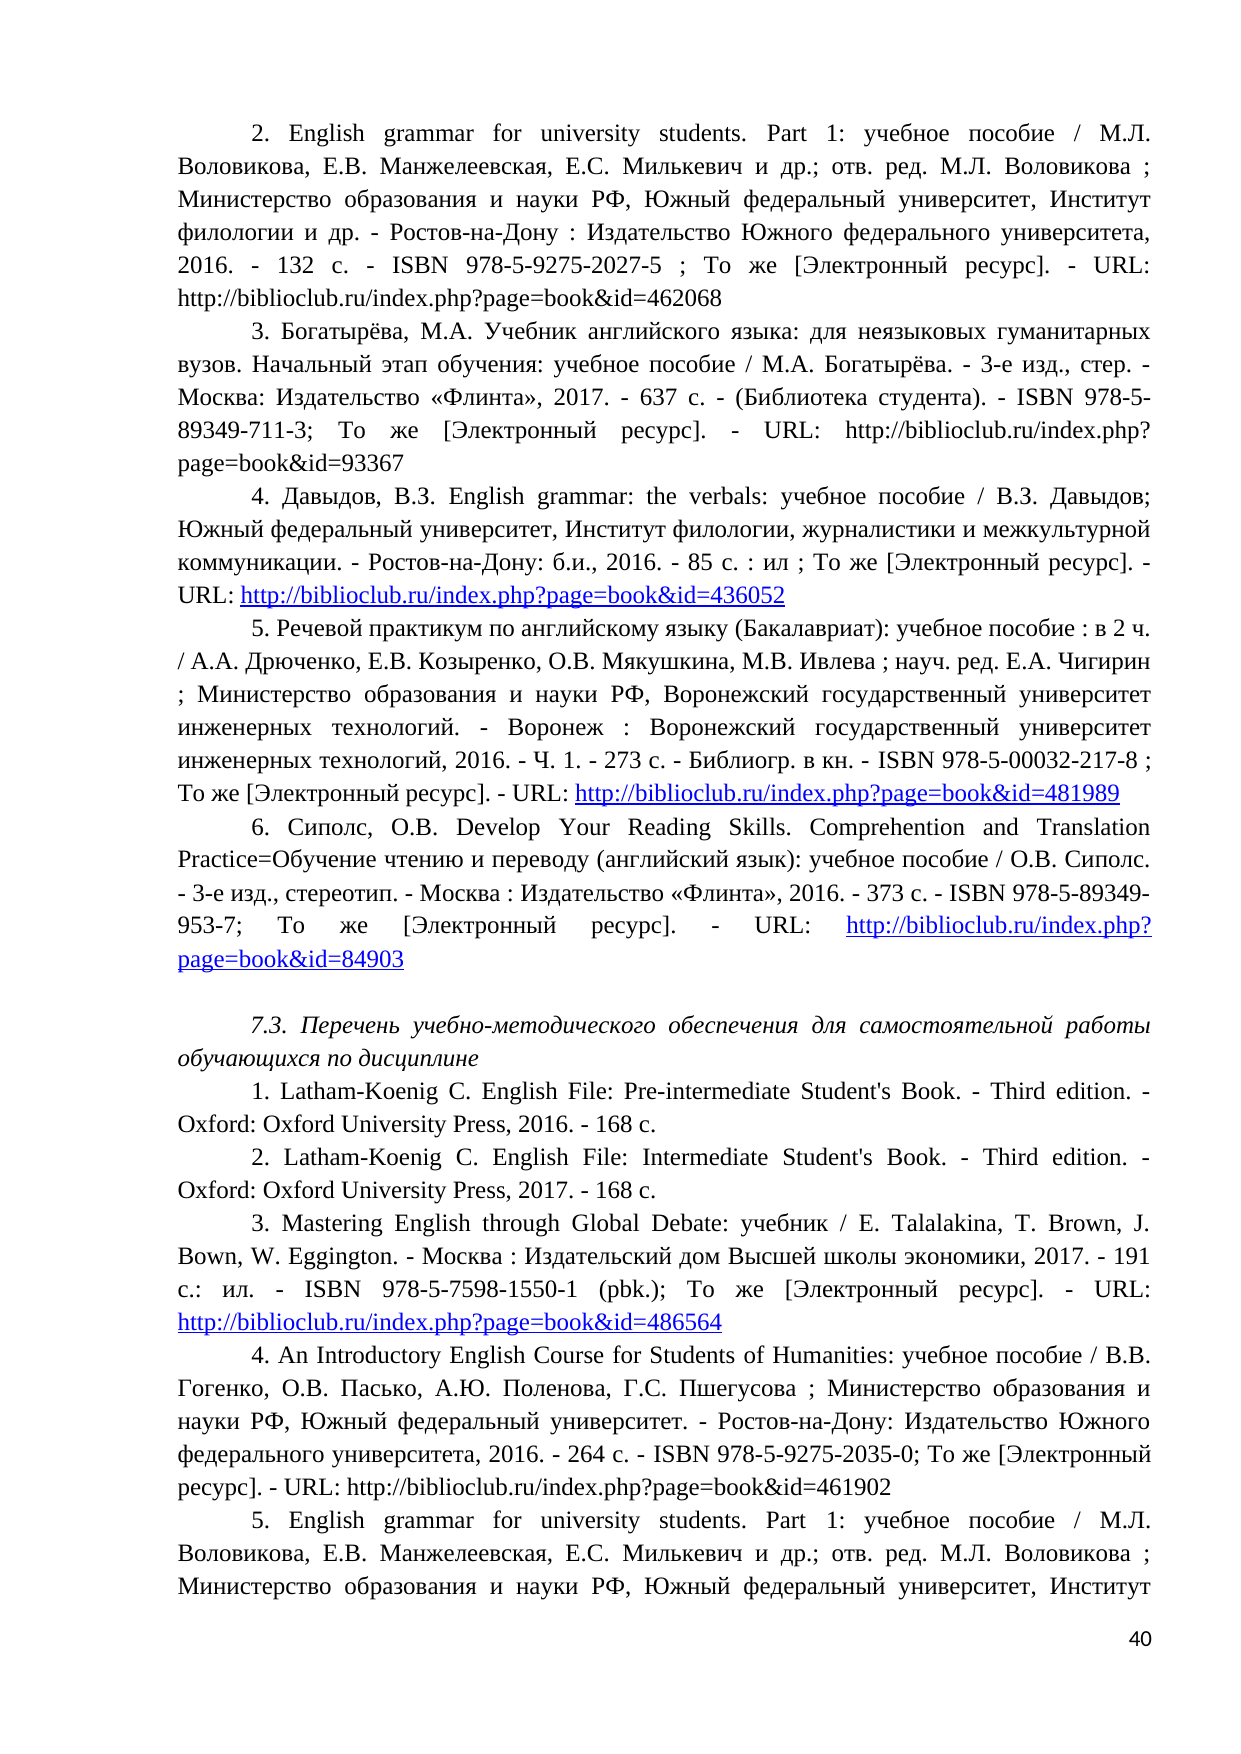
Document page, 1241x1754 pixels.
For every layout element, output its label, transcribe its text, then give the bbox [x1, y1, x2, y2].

text 2. English grammar for university students. Part 1: учебное пособие / М.Л. Воловикова, Е.В. Манжелеевская, Е.С. Милькевич и др.; отв. ред. М.Л. Воловикова ; Министерство образования и науки РФ, Южный федеральный университет, Институт филологии и др. - Ростов-на-Дону : Издательство Южного федерального университета, 2016. - 132 с. - ISBN 978-5-9275-2027-5 ; То же [Электронный ресурс]. - URL: http://biblioclub.ru/index.php?page=book&id=462068 [177, 118, 1152, 312]
text 5. Речевой практикум по английскому языку (Бакалавриат): учебное пособие : в 2 ч. / А.А. Дрюченко, Е.В. Козыренко, О.В. Мякушкина, М.В. Ивлева ; науч. ред. Е.А. Чигирин ; Министерство образования и науки РФ, Воронежский государственный университет инженерных технологий. - Воронеж : Воронежский государственный университет инженерных технологий, 2016. - Ч. 1. - 273 с. - Библиогр. в кн. - ISBN 978-5-00032-217-8 ; То же [Электронный ресурс]. - URL: http://biblioclub.ru/index.php?page=book&id=481989 [177, 613, 1152, 807]
text 1. Latham-Koenig C. English File: Pre-intermediate Student's Book. - Third edition. - Oxford: Oxford University Press, 2016. - 168 с. [177, 1076, 1152, 1137]
text 3. Mastering English through Global Debate: учебник / E. Talalakina, T. Brown, J. Bown, W. Eggington. - Москва : Издательский дом Высшей школы экономики, 2017. - 191 с.: ил. - ISBN 978-5-7598-1550-1 (pbk.); То же [Электронный ресурс]. - URL: http://biblioclub.ru/index.php?page=book&id=486564 [177, 1208, 1152, 1336]
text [177, 1505, 1152, 1600]
text 4. An Introductory English Course for Students of Humanities: учебное пособие / В.В. Гогенко, О.В. Пасько, А.Ю. Поленова, Г.С. Пшегусова ; Министерство образования и науки РФ, Южный федеральный университет. - Ростов-на-Дону: Издательство Южного федерального университета, 2016. - 264 с. - ISBN 978-5-9275-2035-0; То же [Электронный ресурс]. - URL: http://biblioclub.ru/index.php?page=book&id=461902 [177, 1340, 1152, 1501]
text 4. Давыдов, В.З. English grammar: the verbals: учебное пособие / В.З. Давыдов; Южный федеральный университет, Институт филологии, журналистики и межкультурной коммуникации. - Ростов-на-Дону: б.и., 2016. - 85 с. : ил ; То же [Электронный ресурс]. - URL: http://biblioclub.ru/index.php?page=book&id=436052 [177, 481, 1152, 609]
text 2. Latham-Koenig C. English File: Intermediate Student's Book. - Third edition. - Oxford: Oxford University Press, 2017. - 168 с. [177, 1142, 1152, 1203]
text 7.3. Перечень учебно-методического обеспечения для самостоятельной работы обучающихся по дисциплине [177, 1010, 1152, 1071]
text 6. Сиполс, О.В. Develop Your Reading Skills. Comprehention and Translation Practice=Обучение чтению и переводу (английский язык): учебное пособие / О.В. Сиполс. - 3-е изд., стереотип. - Москва : Издательство «Флинта», 2016. - 373 с. - ISBN 978-5-89349-953-7; То же [Электронный ресурс]. - URL: http://biblioclub.ru/index.php?page=book&id=84903 [177, 812, 1152, 972]
text 3. Богатырёва, М.А. Учебник английского языка: для неязыковых гуманитарных вузов. Начальный этап обучения: учебное пособие / М.А. Богатырёва. - 3-е изд., стер. - Москва: Издательство «Флинта», 2017. - 637 с. - (Библиотека студента). - ISBN 978-5-89349-711-3; То же [Электронный ресурс]. - URL: http://biblioclub.ru/index.php?page=book&id=93367 [177, 316, 1152, 477]
